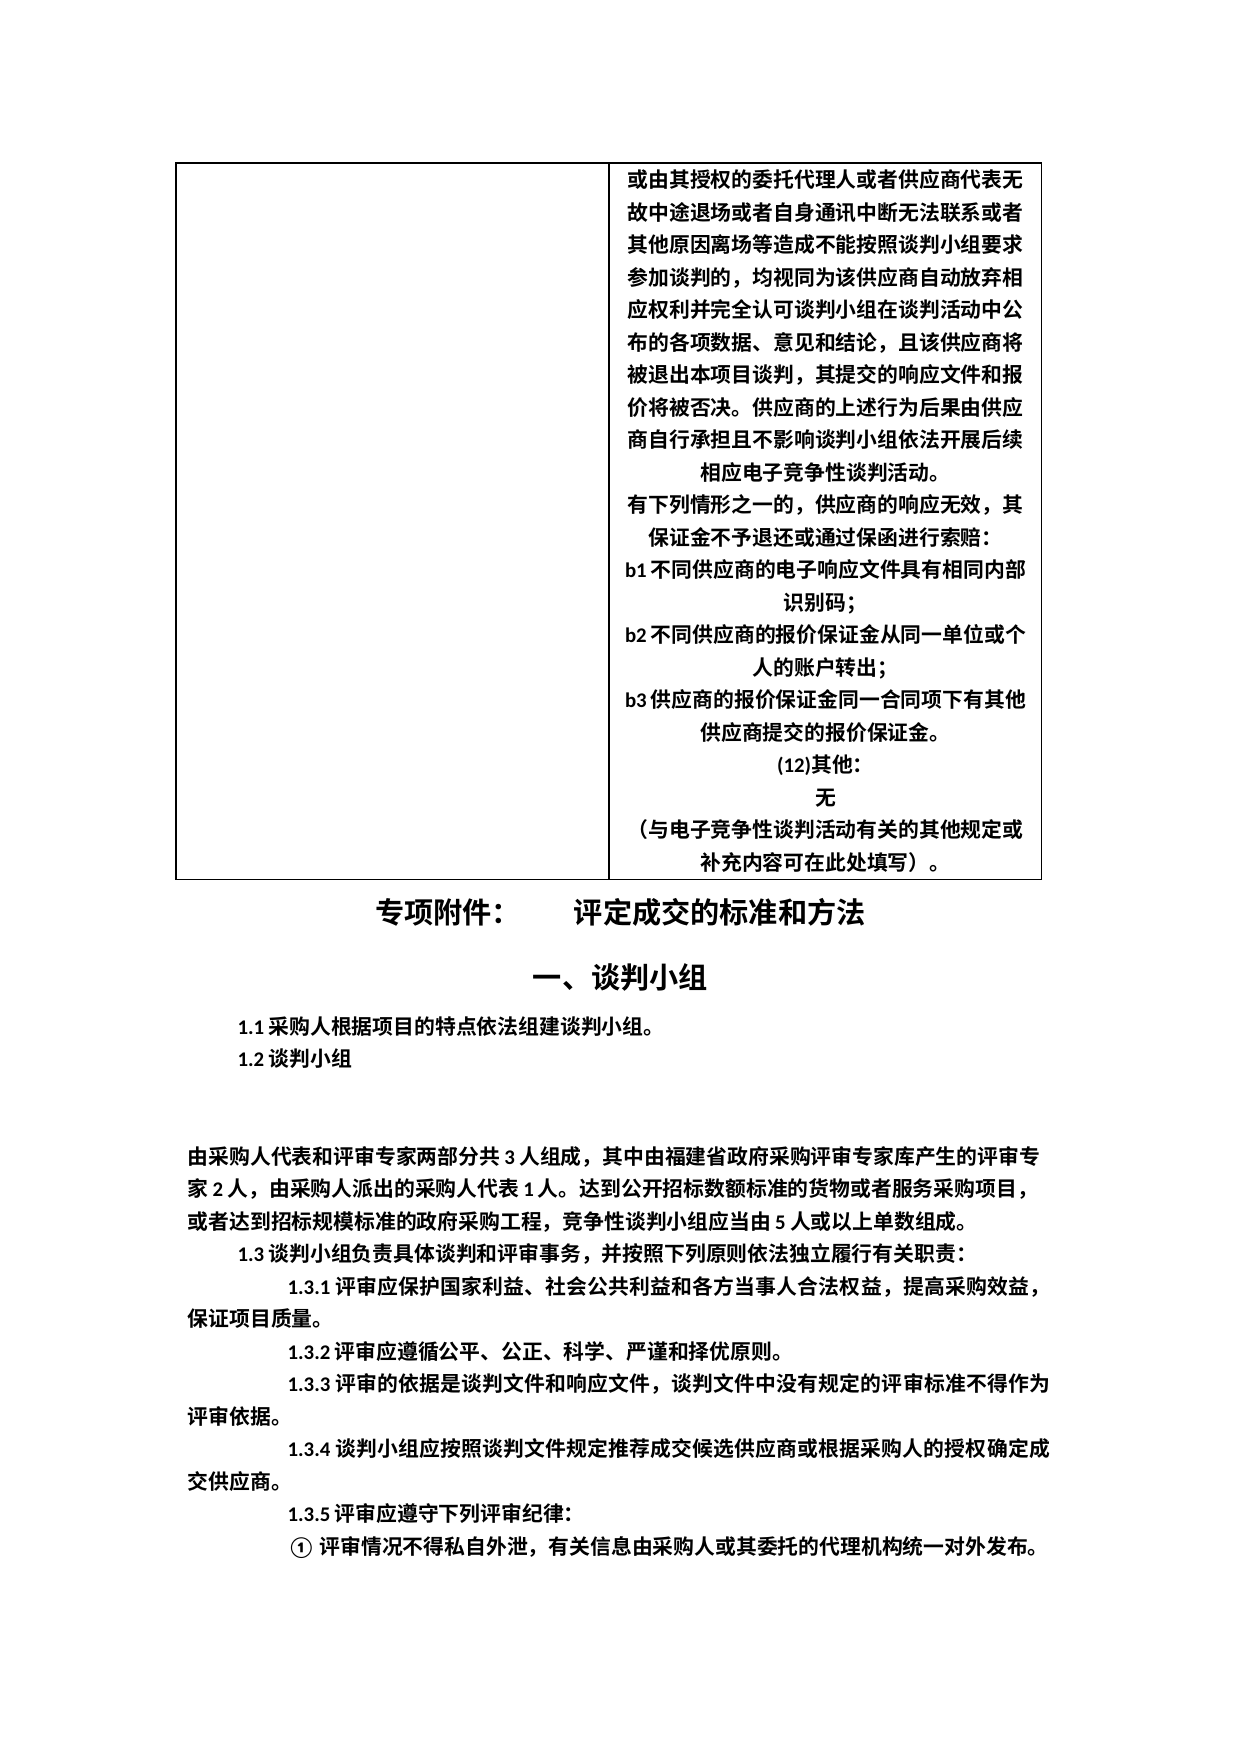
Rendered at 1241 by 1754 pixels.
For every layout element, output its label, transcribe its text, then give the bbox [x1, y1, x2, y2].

text 1.3.1评审应保护国家利益、社会公共利益和各方当事人合法权益，提高采购效益，保证项目质量。 [187, 1270, 1053, 1335]
text ①评审情况不得私自外泄，有关信息由采购人或其委托的代理机构统一对外发布。 [187, 1530, 1053, 1563]
text 1.3.3评审的依据是谈判文件和响应文件，谈判文件中没有规定的评审标准不得作为评审依据。 [187, 1368, 1053, 1433]
text 1.2谈判小组 [187, 1043, 1053, 1075]
text 1.1采购人根据项目的特点依法组建谈判小组。 [187, 1010, 1053, 1043]
text 1.3.5评审应遵守下列评审纪律： [187, 1498, 1053, 1530]
text 由采购人代表和评审专家两部分共3人组成，其中由福建省政府采购评审专家库产生的评审专家2人，由采购人派出的采购人代表1人。达到公开招标数额标准的货物或者服务采购项目，或者达到招标规模标准的政府采购工程，竞争性谈判小组应当由5人或以上单数组成。 [187, 1140, 1053, 1238]
text 专项附件： 评定成交的标准和方法 [187, 880, 1053, 945]
text 1.3.4谈判小组应按照谈判文件规定推荐成交候选供应商或根据采购人的授权确定成交供应商。 [187, 1433, 1053, 1498]
text 1.3.2评审应遵循公平、公正、科学、严谨和择优原则。 [187, 1335, 1053, 1368]
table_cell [610, 164, 1041, 878]
table_cell 1 [177, 164, 608, 878]
text 一、谈判小组 [187, 945, 1053, 1010]
text 1.3谈判小组负责具体谈判和评审事务，并按照下列原则依法独立履行有关职责： [187, 1238, 1053, 1270]
